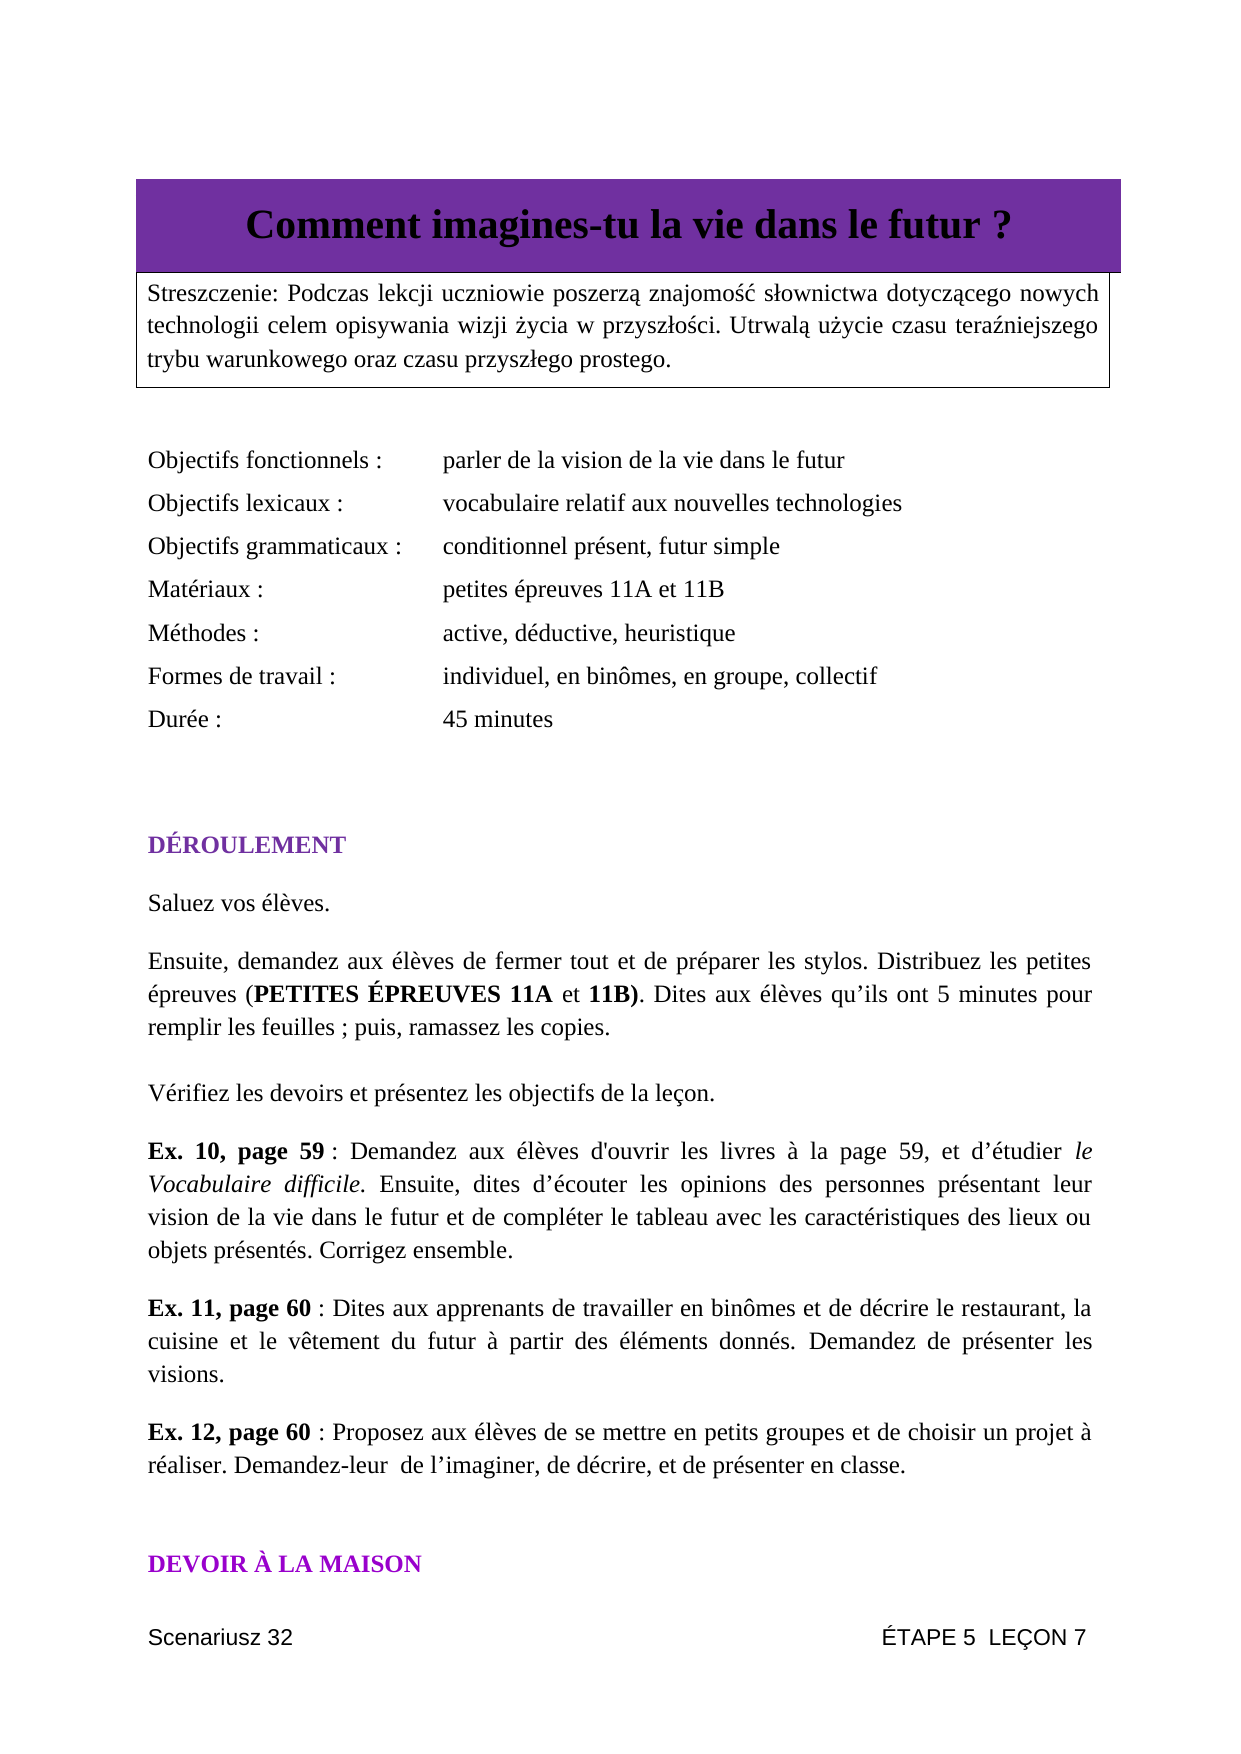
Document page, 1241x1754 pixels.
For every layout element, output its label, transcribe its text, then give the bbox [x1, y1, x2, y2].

text Objectifs grammaticaux : conditionnel présent, futur simple [148, 531, 1093, 560]
text Ensuite, demandez aux élèves de fermer tout et de préparer les stylos. Distribuez les petites épreuves (PETITES ÉPREUVES 11A et 11B). Dites aux élèves qu’ils ont 5 minutes pour remplir les feuilles ; puis, ramassez les copies. [148, 946, 1093, 1041]
text DÉROULEMENT [148, 830, 1093, 859]
text Formes de travail : individuel, en binômes, en groupe, collectif [148, 661, 1093, 689]
text Ex. 11, page 60 : Dites aux apprenants de travailler en binômes et de décrire le restaurant, la cuisine et le vêtement du futur à partir des éléments donnés. Demandez de présenter les visions. [148, 1293, 1093, 1388]
text DEVOIR À LA MAISON [148, 1549, 1093, 1578]
text Vérifiez les devoirs et présentez les objectifs de la leçon. [148, 1078, 1093, 1107]
text Durée : 45 minutes [148, 704, 1093, 733]
text Ex. 10, page 59 : Demandez aux élèves d'ouvrir les livres à la page 59, et d’étudier le Vocabulaire difficile. Ensuite, dites d’écouter les opinions des personnes présentant leur vision de la vie dans le futur et de compléter le tableau avec les caractéristiques des lieux ou objets présentés. Corrigez ensemble. [148, 1136, 1093, 1264]
text Objectifs fonctionnels : parler de la vision de la vie dans le futur [148, 445, 1093, 474]
text Saluez vos élèves. [148, 888, 1093, 917]
text Ex. 12, page 60 : Proposez aux élèves de se mettre en petits groupes et de choisir un projet à réaliser. Demandez-leur de l’imaginer, de décrire, et de présenter en classe. [148, 1417, 1093, 1479]
text Matériaux : petites épreuves 11A et 11B [148, 574, 1093, 603]
table_header Comment imagines-tu la vie dans le futur ? [136, 179, 1121, 272]
table_header Streszczenie: Podczas lekcji uczniowie poszerzą znajomość słownictwa dotyczącego nowych technologii celem opisywania wizji życia w przyszłości. Utrwalą użycie czasu teraźniejszego trybu warunkowego oraz czasu przyszłego prostego. [137, 273, 1109, 387]
text Objectifs lexicaux : vocabulaire relatif aux nouvelles technologies [148, 488, 1093, 517]
text Méthodes : active, déductive, heuristique [148, 618, 1093, 646]
